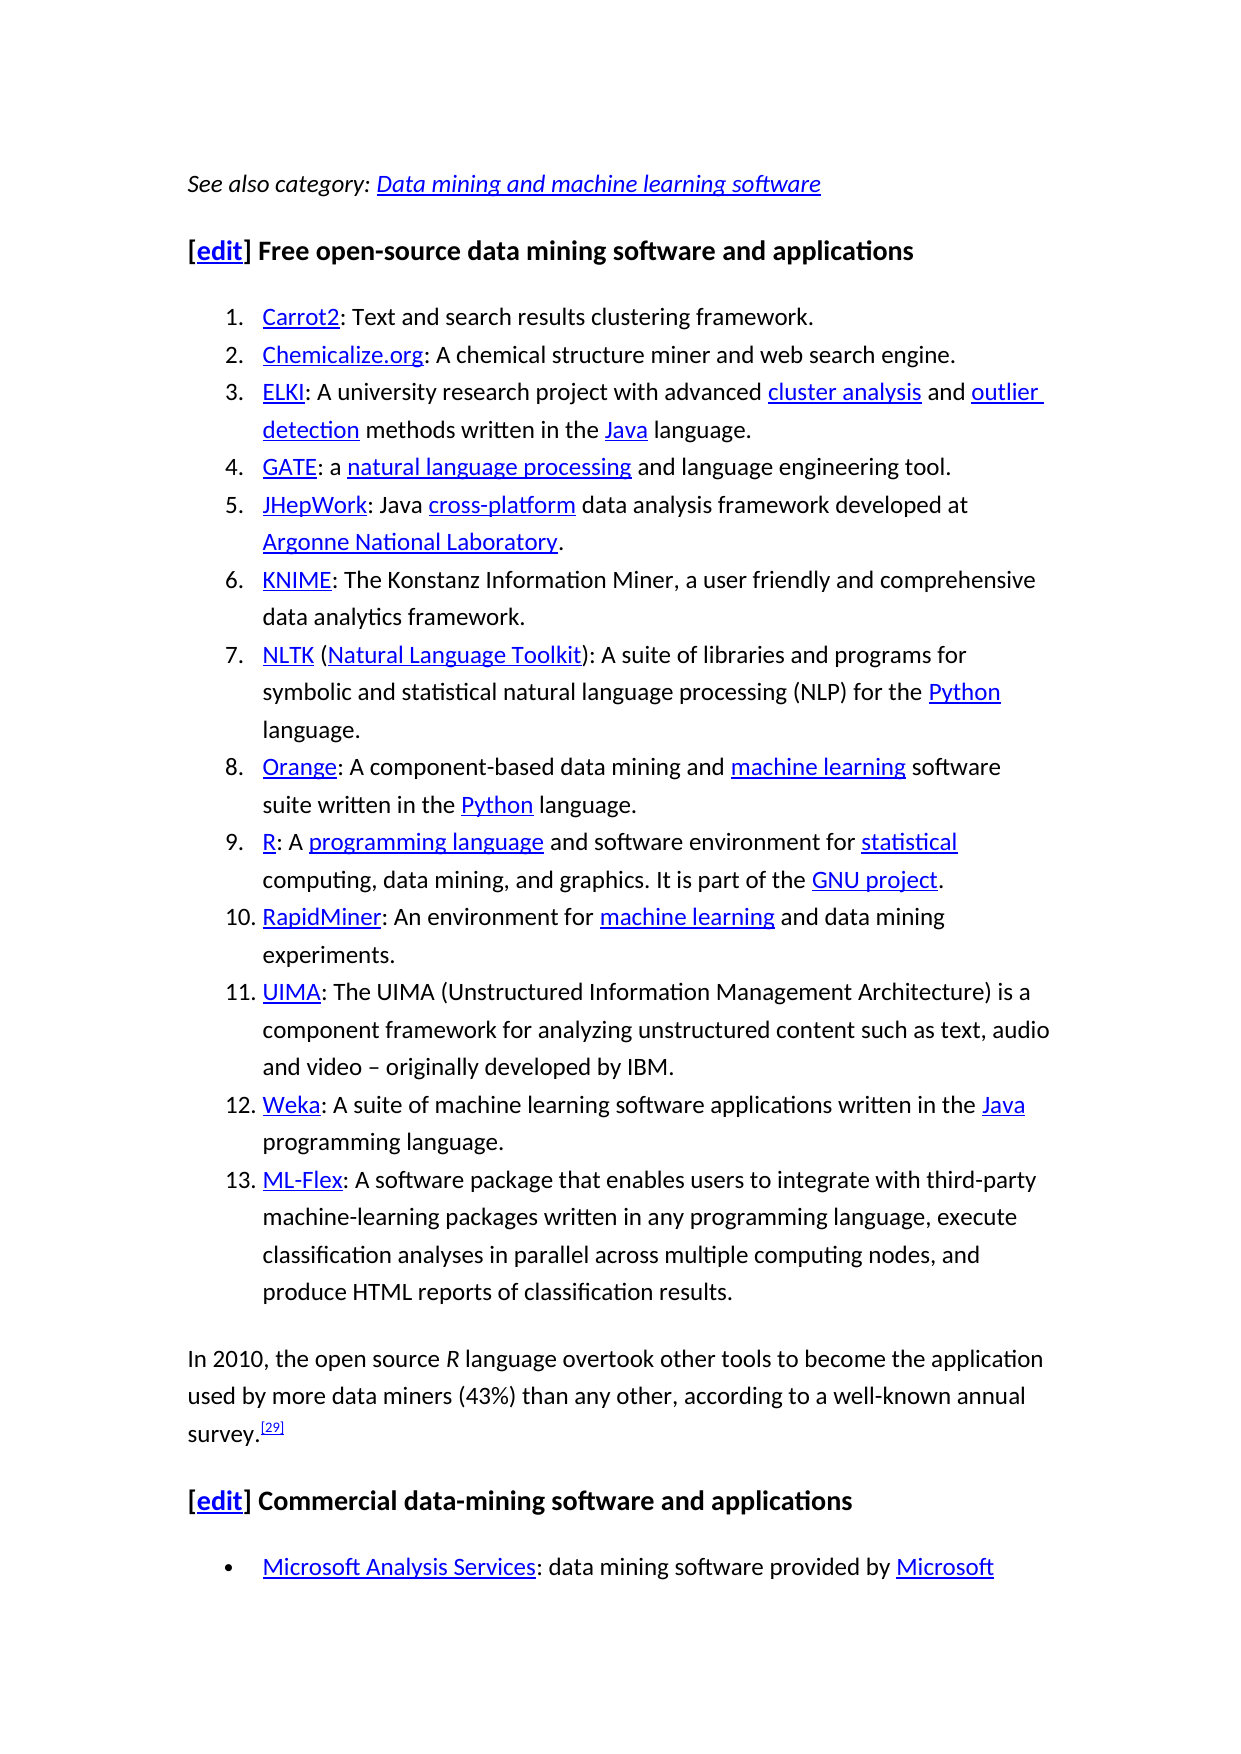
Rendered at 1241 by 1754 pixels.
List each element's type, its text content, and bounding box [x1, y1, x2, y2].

text In 2010, the open source R language overtook other tools to become the application used by more data miners (43%) than any other, according to a well-known annual survey.[29] [187, 1339, 1053, 1452]
list Weka: A suite of machine learning software applications written in the Java programming language. [225, 1085, 1053, 1160]
list KNIME: The Konstanz Information Miner, a user friendly and comprehensive data analytics framework. [225, 560, 1053, 635]
list R: A programming language and software environment for statistical computing, data mining, and graphics. It is part of the GNU project. [225, 823, 1053, 898]
list RapidMiner: An environment for machine learning and data mining experiments. [225, 898, 1053, 973]
list Chemicalize.org: A chemical structure miner and web search engine. [225, 335, 1053, 373]
list NLTK (Natural Language Toolkit): A suite of libraries and programs for symbolic and statistical natural language processing (NLP) for the Python language. [225, 635, 1053, 748]
list UIMA: The UIMA (Unstructured Information Management Architecture) is a component framework for analyzing unstructured content such as text, audio and video – originally developed by IBM. [225, 973, 1053, 1085]
list Orange: A component-based data mining and machine learning software suite written in the Python language. [225, 748, 1053, 823]
text [edit] Free open-source data mining software and applications [187, 231, 1053, 269]
list JHepWork: Java cross-platform data analysis framework developed at Argonne National Laboratory. [225, 485, 1053, 560]
text [edit] Commercial data-mining software and applications [187, 1481, 1053, 1519]
list ML-Flex: A software package that enables users to integrate with third-party machine-learning packages written in any programming language, execute classification analyses in parallel across multiple computing nodes, and produce HTML reports of classification results. [225, 1160, 1053, 1310]
text See also category: Data mining and machine learning software [187, 164, 1053, 202]
list Carrot2: Text and search results clustering framework. [225, 298, 1053, 335]
list GATE: a natural language processing and language engineering tool. [225, 448, 1053, 485]
list ELKI: A university research project with advanced cluster analysis and outlier detection methods written in the Java language. [225, 373, 1053, 448]
list Microsoft Analysis Services: data mining software provided by Microsoft [225, 1548, 1053, 1585]
